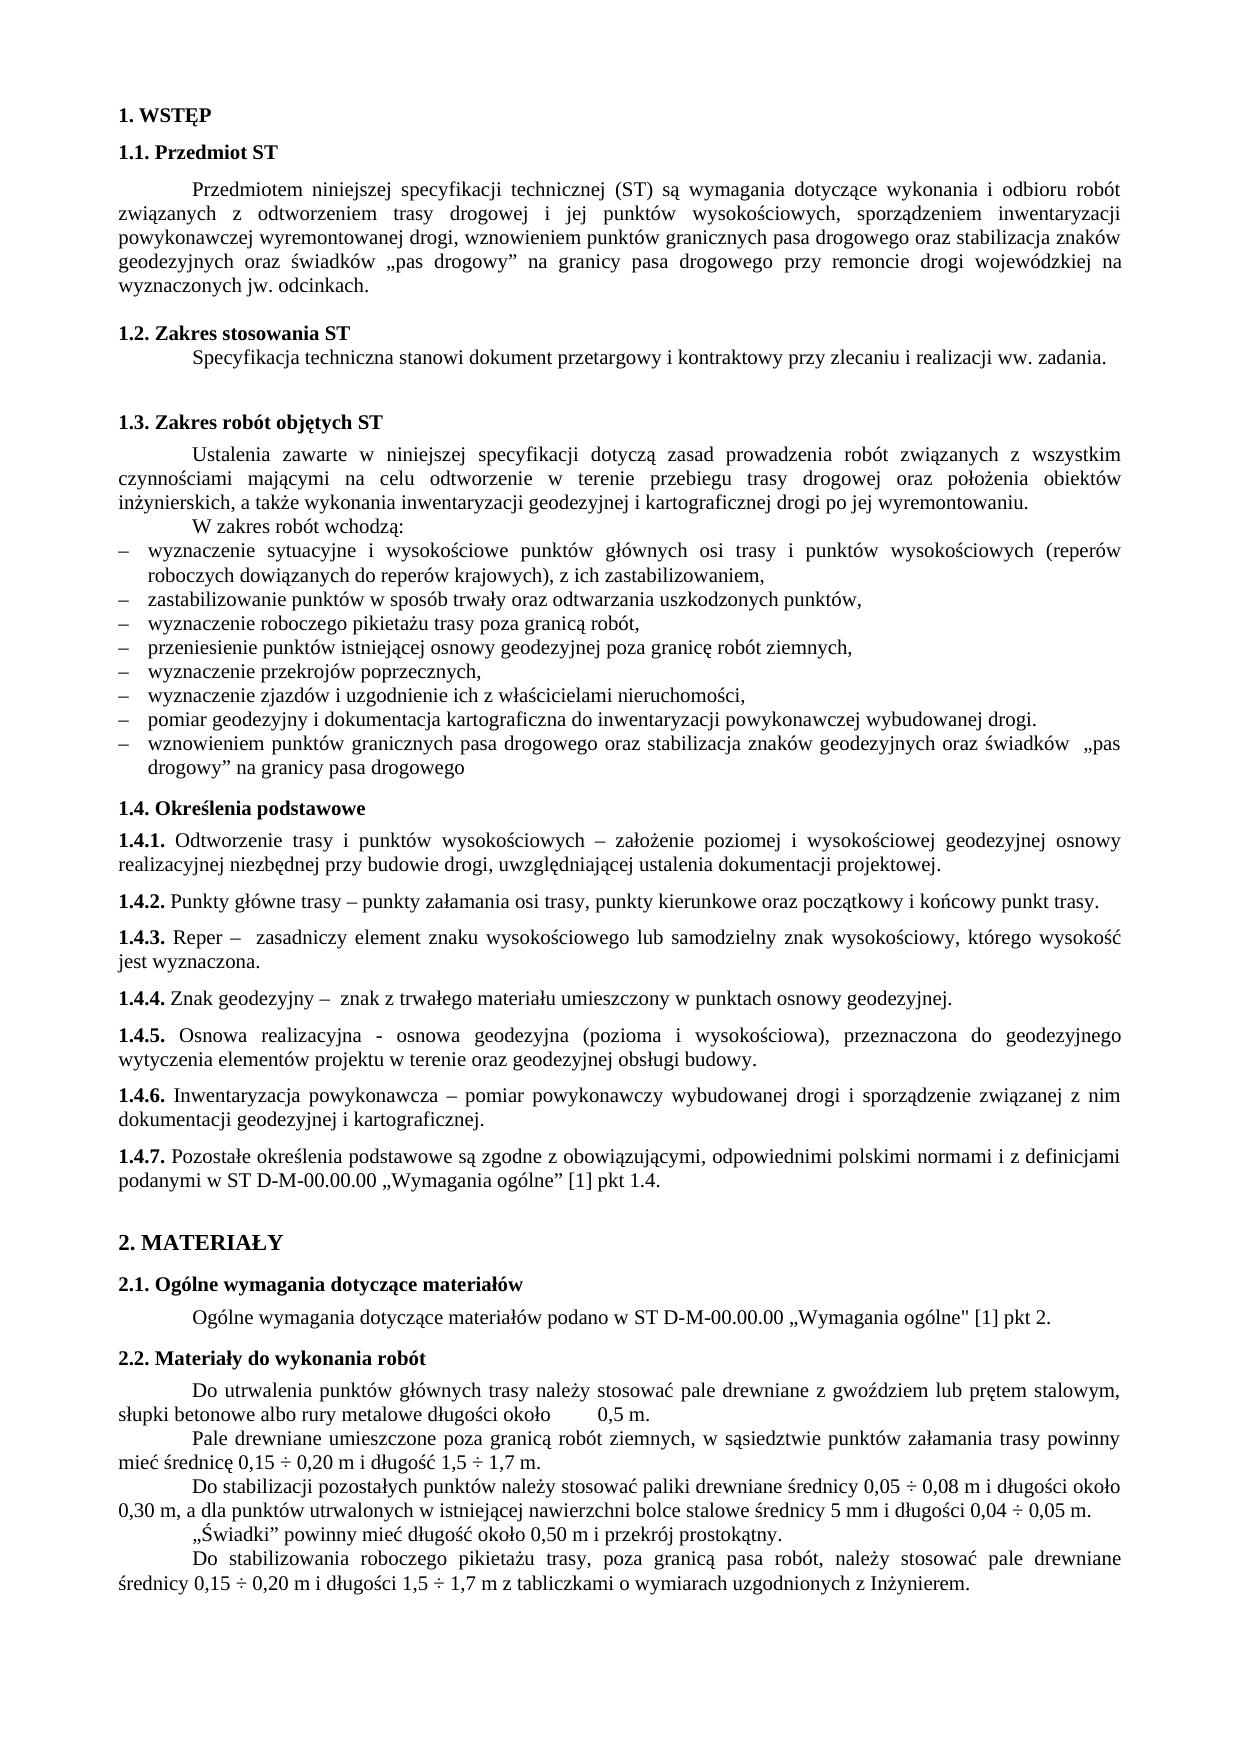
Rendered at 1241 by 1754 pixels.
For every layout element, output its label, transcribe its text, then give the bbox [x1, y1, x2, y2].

text 1.4.2. Punkty główne trasy – punkty załamania osi trasy, punkty kierunkowe oraz początkowy i końcowy punkt trasy. [118, 889, 1122, 913]
list przeniesienie punktów istniejącej osnowy geodezyjnej poza granicę robót ziemnych, [118, 635, 1122, 659]
text Do stabilizacji pozostałych punktów należy stosować paliki drewniane średnicy 0,05 ÷ i długości około , a dla punktów utrwalonych w istniejącej nawierzchni bolce stalowe średnicy i długości 0,04 ÷ . [118, 1474, 1122, 1522]
list wznowieniem punktów granicznych pasa drogowego oraz stabilizacja znaków geodezyjnych oraz świadków „pas drogowy” na granicy pasa drogowego [118, 731, 1122, 779]
text „Świadki” powinny mieć długość około i przekrój prostokątny. [118, 1522, 1122, 1546]
text W zakres robót wchodzą: [118, 514, 1122, 538]
text 1.4.1. Odtworzenie trasy i punktów wysokościowych – założenie poziomej i wysokościowej geodezyjnej osnowy realizacyjnej niezbędnej przy budowie drogi, uwzględniającej ustalenia dokumentacji projektowej. [118, 828, 1122, 876]
text Pale drewniane umieszczone poza granicą robót ziemnych, w sąsiedztwie punktów załamania trasy powinny mieć średnicę 0,15 ÷ i długość 1,5 ÷ . [118, 1426, 1122, 1474]
text 1. WSTĘP [118, 103, 1122, 127]
text 1.1. Przedmiot ST [118, 140, 1122, 164]
text 1.4.7. Pozostałe określenia podstawowe są zgodne z obowiązującymi, odpowiednimi polskimi normami i z definicjami podanymi w ST D-M-00.00.00 „Wymagania ogólne” [1] pkt 1.4. [118, 1144, 1122, 1192]
subtitle 2.2. Materiały do wykonania robót [118, 1346, 1122, 1369]
text Do utrwalenia punktów głównych trasy należy stosować pale drewniane z gwoździem lub prętem stalowym, słupki betonowe albo rury metalowe długości około . [118, 1378, 1122, 1426]
subtitle 2. MATERIAŁY [118, 1229, 1122, 1256]
subtitle 2.1. Ogólne wymagania dotyczące materiałów [118, 1272, 1122, 1296]
text Ogólne wymagania dotyczące materiałów podano w ST D-M-00.00.00 „Wymagania ogólne" [1] pkt 2. [118, 1305, 1122, 1329]
text 1.2. Zakres stosowania ST [118, 321, 1122, 345]
list wyznaczenie roboczego pikietażu trasy poza granicą robót, [118, 611, 1122, 635]
subtitle 1.3. Zakres robót objętych ST [118, 410, 1122, 434]
list wyznaczenie sytuacyjne i wysokościowe punktów głównych osi trasy i punktów wysokościowych (reperów roboczych dowiązanych do reperów krajowych), z ich zastabilizowaniem, [118, 538, 1122, 587]
text 1.4.4. Znak geodezyjny – znak z trwałego materiału umieszczony w punktach osnowy geodezyjnej. [118, 986, 1122, 1010]
text Do stabilizowania roboczego pikietażu trasy, poza granicą pasa robót, należy stosować pale drewniane średnicy 0,15 ÷ i długości 1,5 ÷ z tabliczkami o wymiarach uzgodnionych z Inżynierem. [118, 1546, 1122, 1594]
list zastabilizowanie punktów w sposób trwały oraz odtwarzania uszkodzonych punktów, [118, 587, 1122, 611]
text 1.4.5. Osnowa realizacyjna - osnowa geodezyjna (pozioma i wysokościowa), przeznaczona do geodezyjnego wytyczenia elementów projektu w terenie oraz geodezyjnej obsługi budowy. [118, 1022, 1122, 1071]
list pomiar geodezyjny i dokumentacja kartograficzna do inwentaryzacji powykonawczej wybudowanej drogi. [118, 707, 1122, 731]
text Przedmiotem niniejszej specyfikacji technicznej (ST) są wymagania dotyczące wykonania i odbioru robót związanych z odtworzeniem trasy drogowej i jej punktów wysokościowych, sporządzeniem inwentaryzacji powykonawczej wyremontowanej drogi, wznowieniem punktów granicznych pasa drogowego oraz stabilizacja znaków geodezyjnych oraz świadków „pas drogowy” na granicy pasa drogowego przy remoncie drogi wojewódzkiej na wyznaczonych jw. odcinkach. [118, 177, 1122, 297]
text 1.4.6. Inwentaryzacja powykonawcza – pomiar powykonawczy wybudowanej drogi i sporządzenie związanej z nim dokumentacji geodezyjnej i kartograficznej. [118, 1083, 1122, 1131]
list wyznaczenie zjazdów i uzgodnienie ich z właścicielami nieruchomości, [118, 683, 1122, 707]
subtitle 1.4. Określenia podstawowe [118, 796, 1122, 820]
text 1.4.3. Reper – zasadniczy element znaku wysokościowego lub samodzielny znak wysokościowy, którego wysokość jest wyznaczona. [118, 925, 1122, 973]
text Ustalenia zawarte w niniejszej specyfikacji dotyczą zasad prowadzenia robót związanych z wszystkim czynnościami mającymi na celu odtworzenie w terenie przebiegu trasy drogowej oraz położenia obiektów inżynierskich, a także wykonania inwentaryzacji geodezyjnej i kartograficznej drogi po jej wyremontowaniu. [118, 442, 1122, 514]
list wyznaczenie przekrojów poprzecznych, [118, 659, 1122, 683]
text Specyfikacja techniczna stanowi dokument przetargowy i kontraktowy przy zlecaniu i realizacji ww. zadania. [118, 345, 1122, 369]
